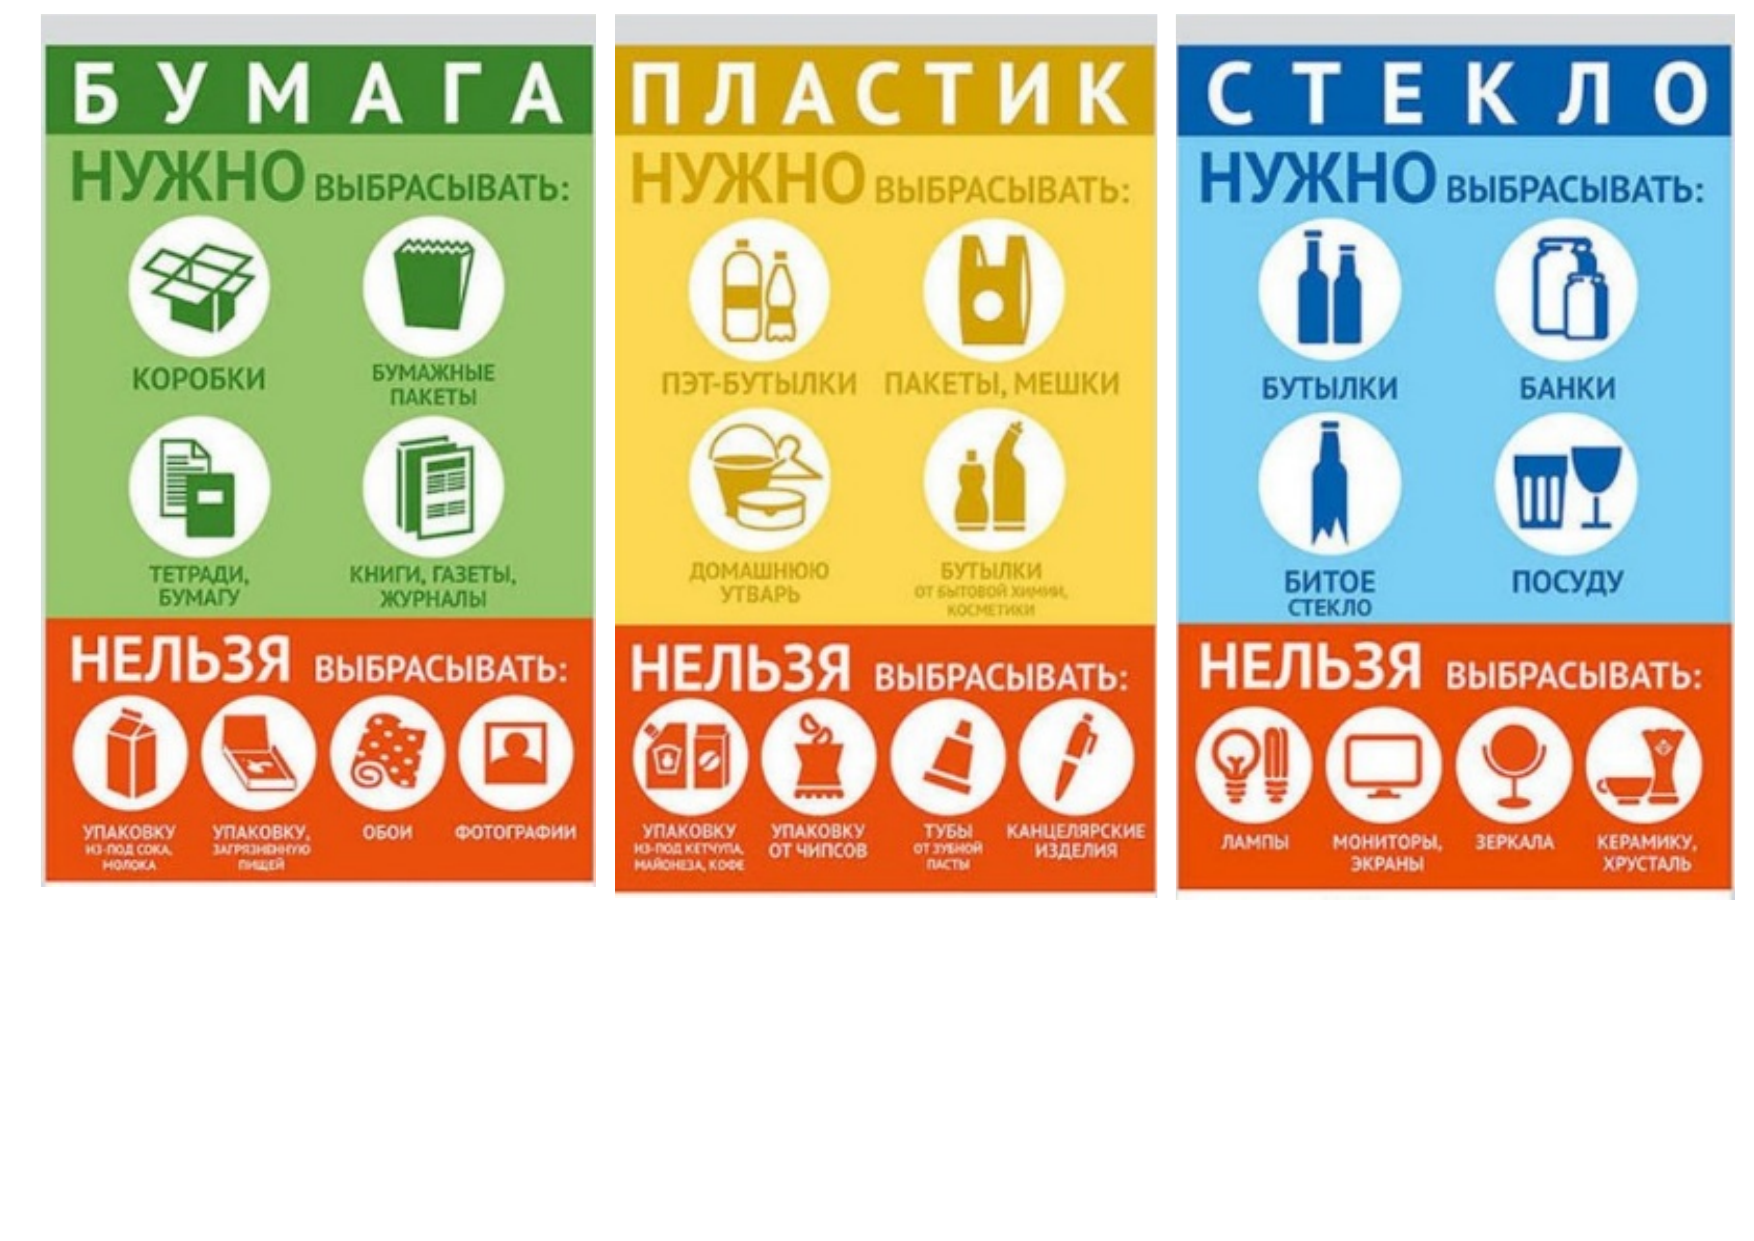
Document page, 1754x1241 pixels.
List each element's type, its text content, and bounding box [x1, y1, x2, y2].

table_cell [1165, 15, 1742, 964]
picture [615, 14, 1158, 898]
table_cell ЧТО ИМЕННО СЛЕДУЕТ СОРТИРОВАТЬ? [604, 15, 1164, 964]
picture [1175, 14, 1735, 900]
picture [40, 14, 596, 887]
table_cell [15, 15, 604, 964]
